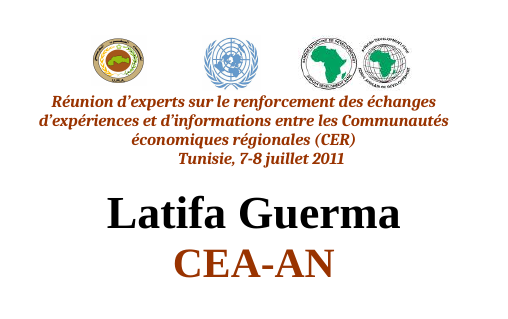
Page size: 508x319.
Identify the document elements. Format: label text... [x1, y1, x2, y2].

table_header [168, 36, 288, 92]
table_header [70, 36, 168, 92]
text Réunion d’experts sur le renforcement des échanges d’expériences et d’informations entre les Communautés économiques régionales (CER) [0, 34, 487, 149]
text Tunisie, 7-8 juillet 2011 [15, 149, 508, 169]
picture [202, 35, 261, 91]
table_header [288, 36, 438, 92]
picture [298, 35, 412, 91]
picture [91, 35, 147, 86]
text CEA-AN [0, 238, 508, 286]
text Latifa Guerma [0, 186, 508, 238]
